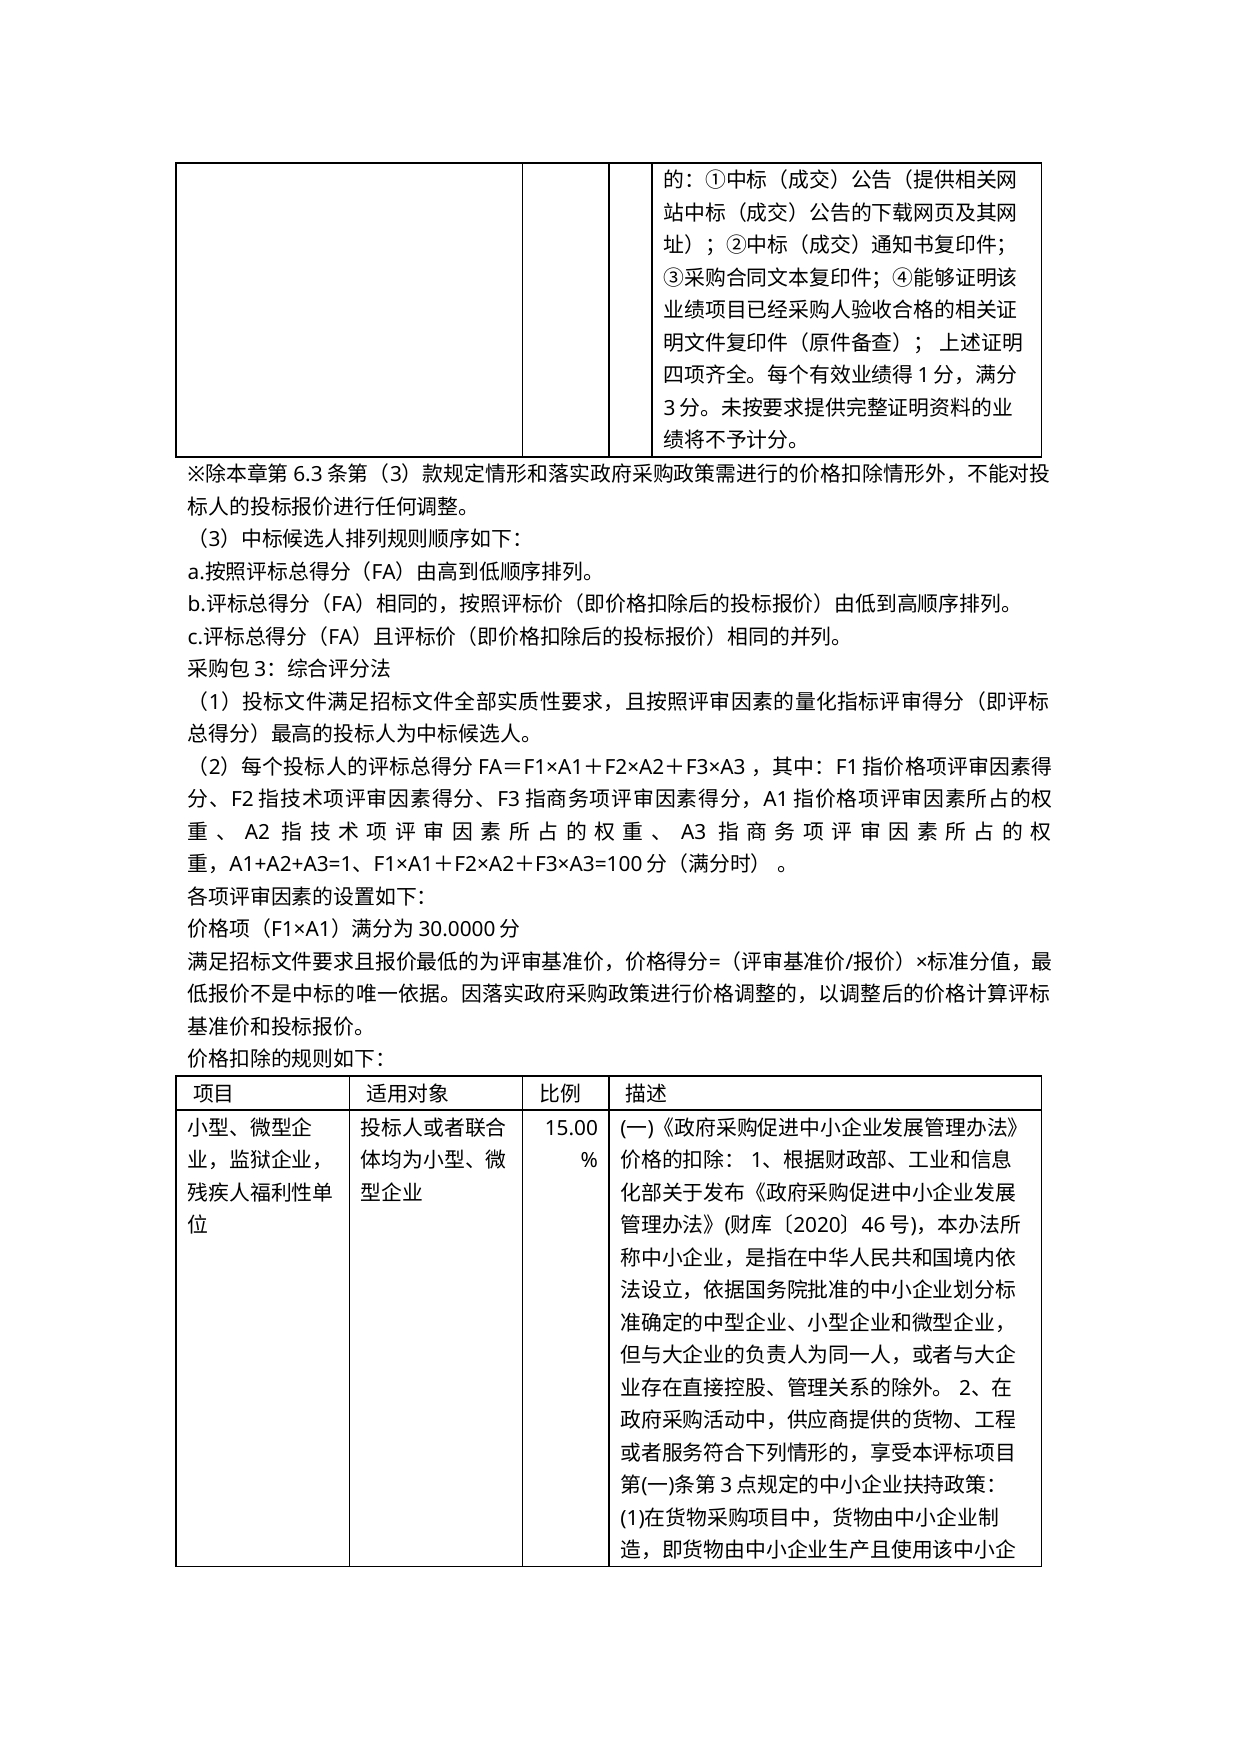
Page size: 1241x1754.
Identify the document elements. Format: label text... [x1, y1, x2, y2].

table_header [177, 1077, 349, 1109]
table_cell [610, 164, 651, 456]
text 各项评审因素的设置如下： [187, 880, 1053, 913]
text c.评标总得分（FA）且评标价（即价格扣除后的投标报价）相同的并列。 [187, 620, 1053, 653]
text （1）投标文件满足招标文件全部实质性要求，且按照评审因素的量化指标评审得分（即评标总得分）最高的投标人为中标候选人。 [187, 685, 1053, 750]
text a.按照评标总得分（FA）由高到低顺序排列。 [187, 555, 1053, 588]
text 价格扣除的规则如下： [187, 1043, 1053, 1075]
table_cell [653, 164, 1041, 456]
text 价格项（F1×A1）满分为30.0000分 [187, 913, 1053, 945]
text （2）每个投标人的评标总得分FA＝F1×A1＋F2×A2＋F3×A3 ，其中：F1指价格项评审因素得分、F2指技术项评审因素得分、F3指商务项评审因素得分，A1指价格项评审因素所占的权重、A2指技术项评审因素所占的权重、A3指商务项评审因素所占的权重，A1+A2+A3=1、F1×A1＋F2×A2＋F3×A3=100分（满分时） 。 [187, 750, 1053, 880]
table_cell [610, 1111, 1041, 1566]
text （3）中标候选人排列规则顺序如下： [187, 523, 1053, 555]
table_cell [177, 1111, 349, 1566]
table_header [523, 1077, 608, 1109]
text b.评标总得分（FA）相同的，按照评标价（即价格扣除后的投标报价）由低到高顺序排列。 [187, 588, 1053, 620]
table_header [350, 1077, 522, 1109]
text 满足招标文件要求且报价最低的为评审基准价，价格得分=（评审基准价/报价）×标准分值，最低报价不是中标的唯一依据。因落实政府采购政策进行价格调整的，以调整后的价格计算评标基准价和投标报价。 [187, 945, 1053, 1043]
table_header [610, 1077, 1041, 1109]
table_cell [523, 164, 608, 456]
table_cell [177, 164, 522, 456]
text ※除本章第6.3条第（3）款规定情形和落实政府采购政策需进行的价格扣除情形外，不能对投标人的投标报价进行任何调整。 [187, 458, 1053, 523]
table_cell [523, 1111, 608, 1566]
text 采购包3：综合评分法 [187, 653, 1053, 685]
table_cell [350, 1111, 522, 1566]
